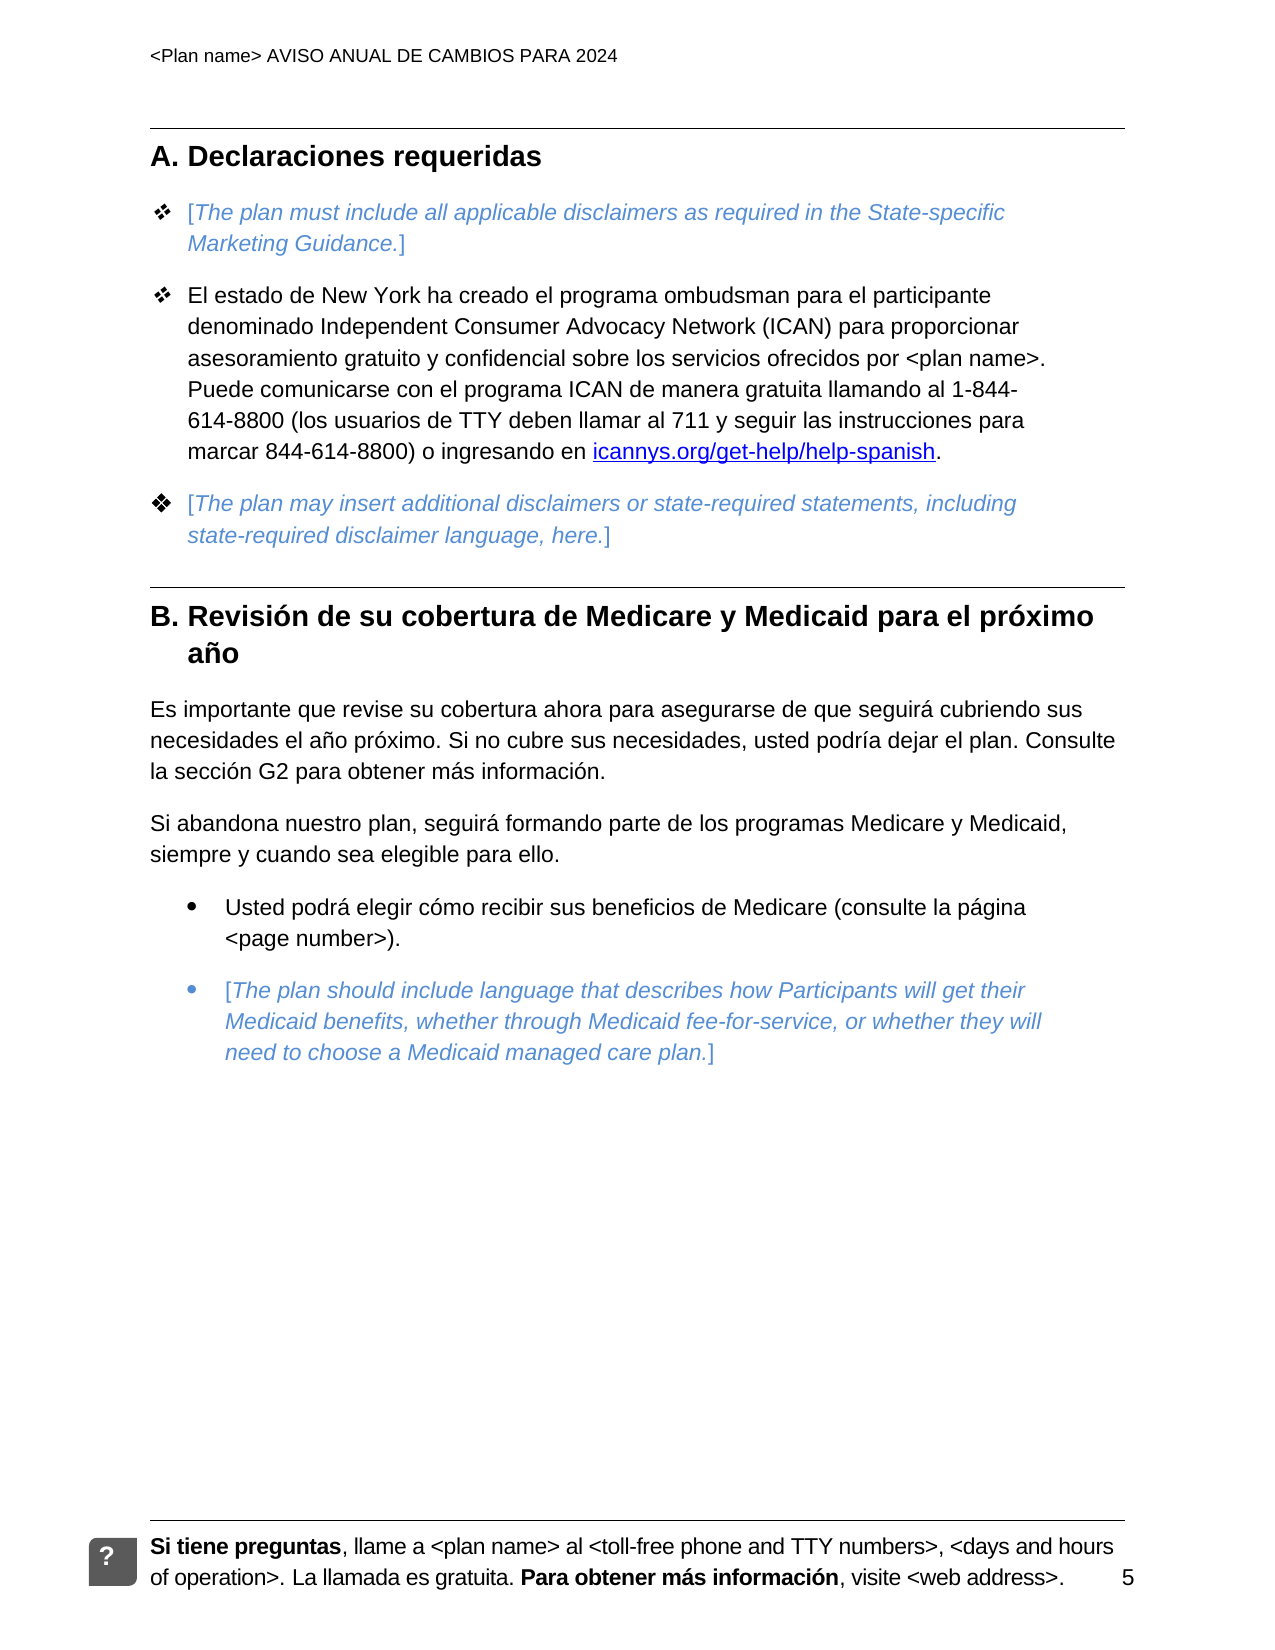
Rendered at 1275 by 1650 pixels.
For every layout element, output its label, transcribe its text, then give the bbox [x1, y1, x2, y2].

subtitle Declaraciones requeridas [150, 129, 1125, 174]
text Si abandona nuestro plan, seguirá formando parte de los programas Medicare y Medicaid, siempre y cuando sea elegible para ello. [150, 807, 1125, 869]
list [The plan should include language that describes how Participants will get their Medicaid benefits, whether through Medicaid fee-for-service, or whether they will need to choose a Medicaid managed care plan.] [187, 973, 1050, 1067]
list El estado de New York ha creado el programa ombudsman para el participante denominado Independent Consumer Advocacy Network (ICAN) para proporcionar asesoramiento gratuito y confidencial sobre los servicios ofrecidos por <plan name>. Puede comunicarse con el programa ICAN de manera gratuita llamando al 1-844-614-8800 (los usuarios de TTY deben llamar al 711 y seguir las instrucciones para marcar 844-614-8800) o ingresando en icannys.org/get-help/help-spanish. [150, 278, 1050, 466]
list [The plan may insert additional disclaimers or state-required statements, including state-required disclaimer language, here.] [150, 487, 1050, 549]
subtitle Revisión de su cobertura de Medicare y Medicaid para el próximo año [150, 588, 1125, 671]
list [The plan must include all applicable disclaimers as required in the State-specific Marketing Guidance.] [150, 195, 1050, 258]
list Usted podrá elegir cómo recibir sus beneficios de Medicare (consulte la página <page number>). [187, 890, 1050, 952]
text Es importante que revise su cobertura ahora para asegurarse de que seguirá cubriendo sus necesidades el año próximo. Si no cubre sus necesidades, usted podría dejar el plan. Consulte la sección G2 para obtener más información. [150, 692, 1125, 786]
